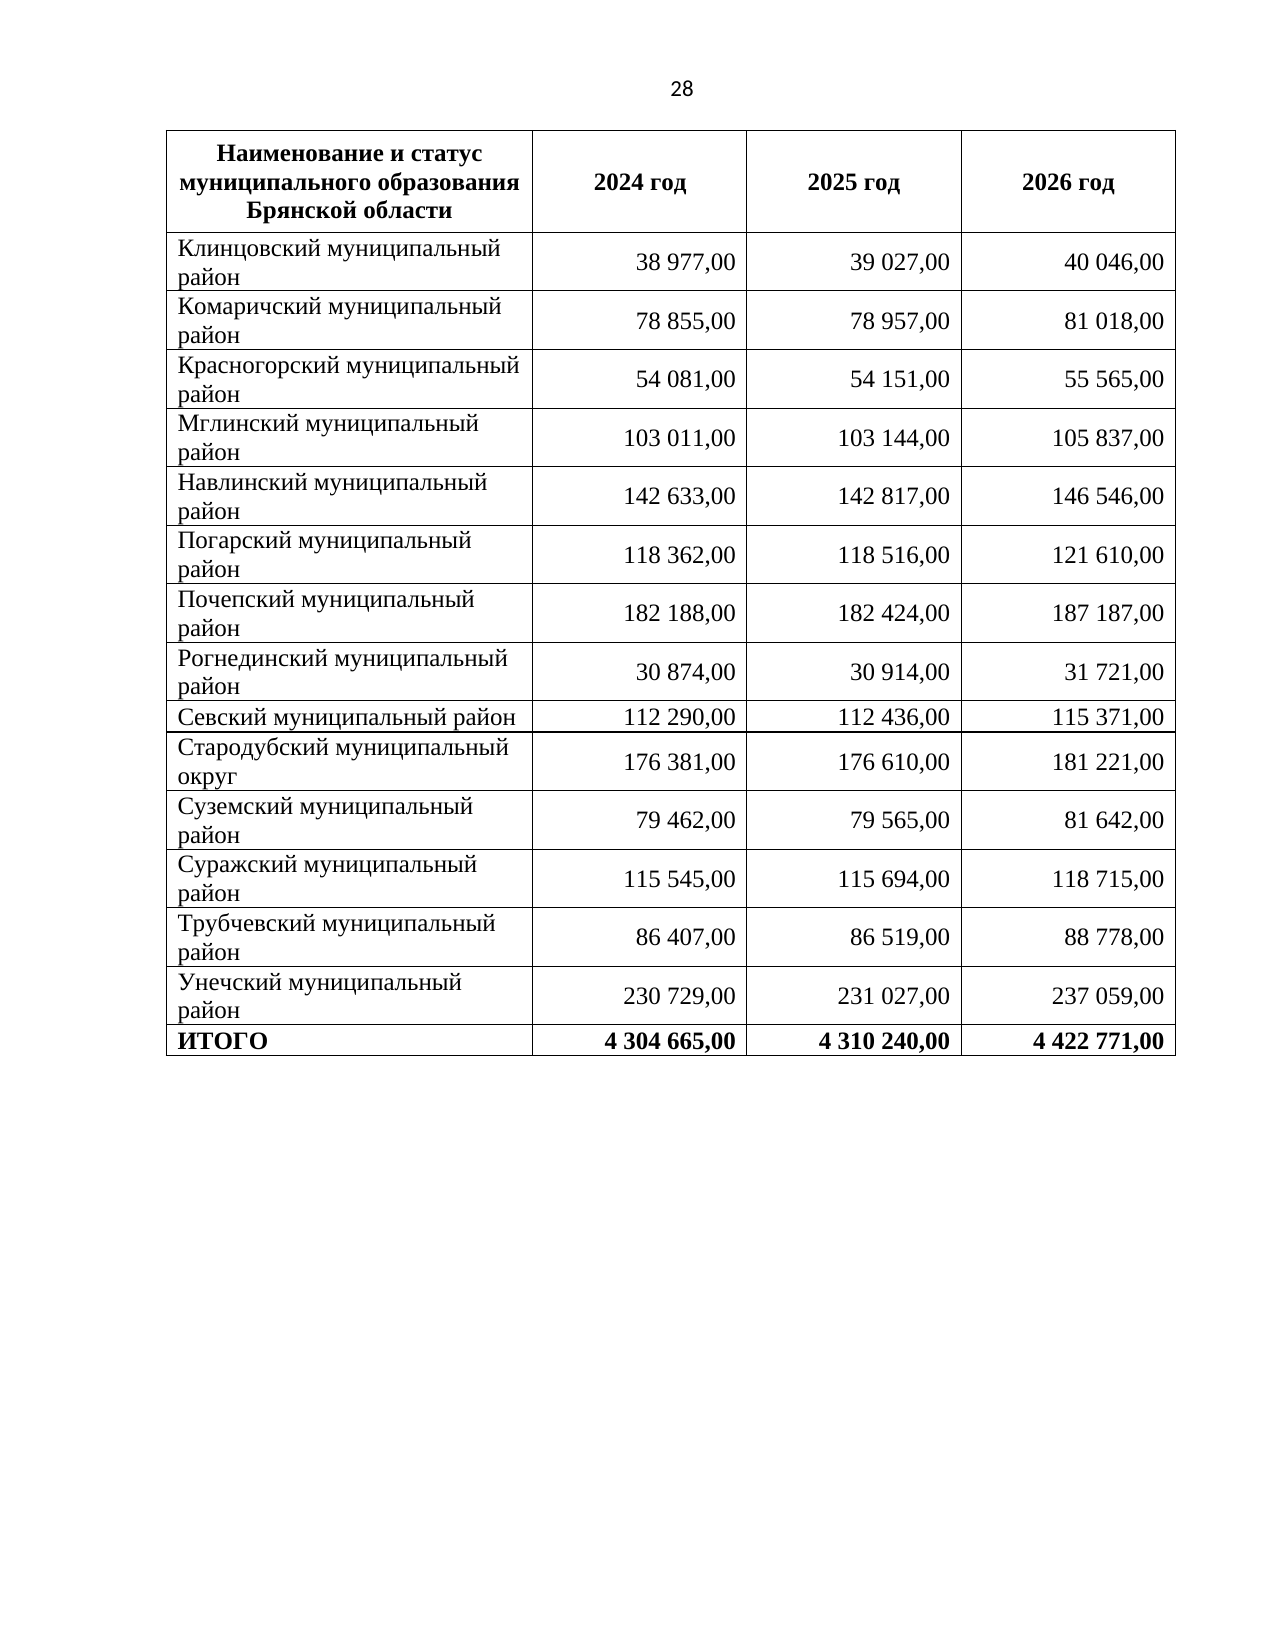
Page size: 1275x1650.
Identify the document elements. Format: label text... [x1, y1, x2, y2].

table_cell 231 027,00 [747, 967, 961, 1024]
table_cell Навлинский муниципальный район [167, 467, 532, 524]
table_cell 103 144,00 [747, 409, 961, 466]
table_cell 182 188,00 [533, 584, 746, 642]
table_header 2024 год [533, 131, 746, 232]
table_cell 146 546,00 [962, 467, 1175, 524]
table_cell ИТОГО [167, 1025, 532, 1055]
table_cell 103 011,00 [533, 409, 746, 466]
table_cell 112 436,00 [747, 701, 961, 731]
table_cell 30 874,00 [533, 643, 746, 700]
table_cell 55 565,00 [962, 350, 1175, 407]
table_cell 187 187,00 [962, 584, 1175, 642]
table_cell 237 059,00 [962, 967, 1175, 1024]
table_cell 118 715,00 [962, 850, 1175, 907]
table_cell 78 957,00 [747, 291, 961, 349]
table_cell 30 914,00 [747, 643, 961, 700]
table_cell Красногорский муниципальный район [167, 350, 532, 407]
table_cell 54 151,00 [747, 350, 961, 407]
table_cell 88 778,00 [962, 908, 1175, 966]
table_cell 115 545,00 [533, 850, 746, 907]
table_cell 81 018,00 [962, 291, 1175, 349]
table_cell 86 407,00 [533, 908, 746, 966]
table_cell Суземский муниципальный район [167, 791, 532, 848]
table_header 2025 год [747, 131, 961, 232]
table_cell 4 422 771,00 [962, 1025, 1175, 1055]
table_cell 4 310 240,00 [747, 1025, 961, 1055]
table_cell 81 642,00 [962, 791, 1175, 848]
table_cell 181 221,00 [962, 733, 1175, 790]
table_cell Севский муниципальный район [167, 701, 532, 731]
table_cell Погарский муниципальный район [167, 526, 532, 583]
table_cell 115 694,00 [747, 850, 961, 907]
table_cell 4 304 665,00 [533, 1025, 746, 1055]
table_cell Суражский муниципальный район [167, 850, 532, 907]
table_cell 79 462,00 [533, 791, 746, 848]
table_cell 112 290,00 [533, 701, 746, 731]
table_cell 142 633,00 [533, 467, 746, 524]
table_cell 118 362,00 [533, 526, 746, 583]
table_cell 176 610,00 [747, 733, 961, 790]
table_header 2026 год [962, 131, 1175, 232]
table_cell 230 729,00 [533, 967, 746, 1024]
table_cell Унечский муниципальный район [167, 967, 532, 1024]
table_cell 86 519,00 [747, 908, 961, 966]
table_cell 176 381,00 [533, 733, 746, 790]
table_cell 38 977,00 [533, 233, 746, 290]
table_cell 182 424,00 [747, 584, 961, 642]
table_cell 79 565,00 [747, 791, 961, 848]
table_cell 31 721,00 [962, 643, 1175, 700]
table_cell 121 610,00 [962, 526, 1175, 583]
table_cell Стародубский муниципальный округ [167, 733, 532, 790]
table_cell Трубчевский муниципальный район [167, 908, 532, 966]
table_cell 105 837,00 [962, 409, 1175, 466]
table_cell Клинцовский муниципальный район [167, 233, 532, 290]
table_cell 118 516,00 [747, 526, 961, 583]
table_cell 115 371,00 [962, 701, 1175, 731]
table_cell 40 046,00 [962, 233, 1175, 290]
table_cell 78 855,00 [533, 291, 746, 349]
table_cell 142 817,00 [747, 467, 961, 524]
table_cell 54 081,00 [533, 350, 746, 407]
table_cell Мглинский муниципальный район [167, 409, 532, 466]
table_header Наименование и статус муниципального образования Брянской области [167, 131, 532, 232]
table_cell Комаричский муниципальный район [167, 291, 532, 349]
table_cell 39 027,00 [747, 233, 961, 290]
table_cell Рогнединский муниципальный район [167, 643, 532, 700]
table_cell Почепский муниципальный район [167, 584, 532, 642]
